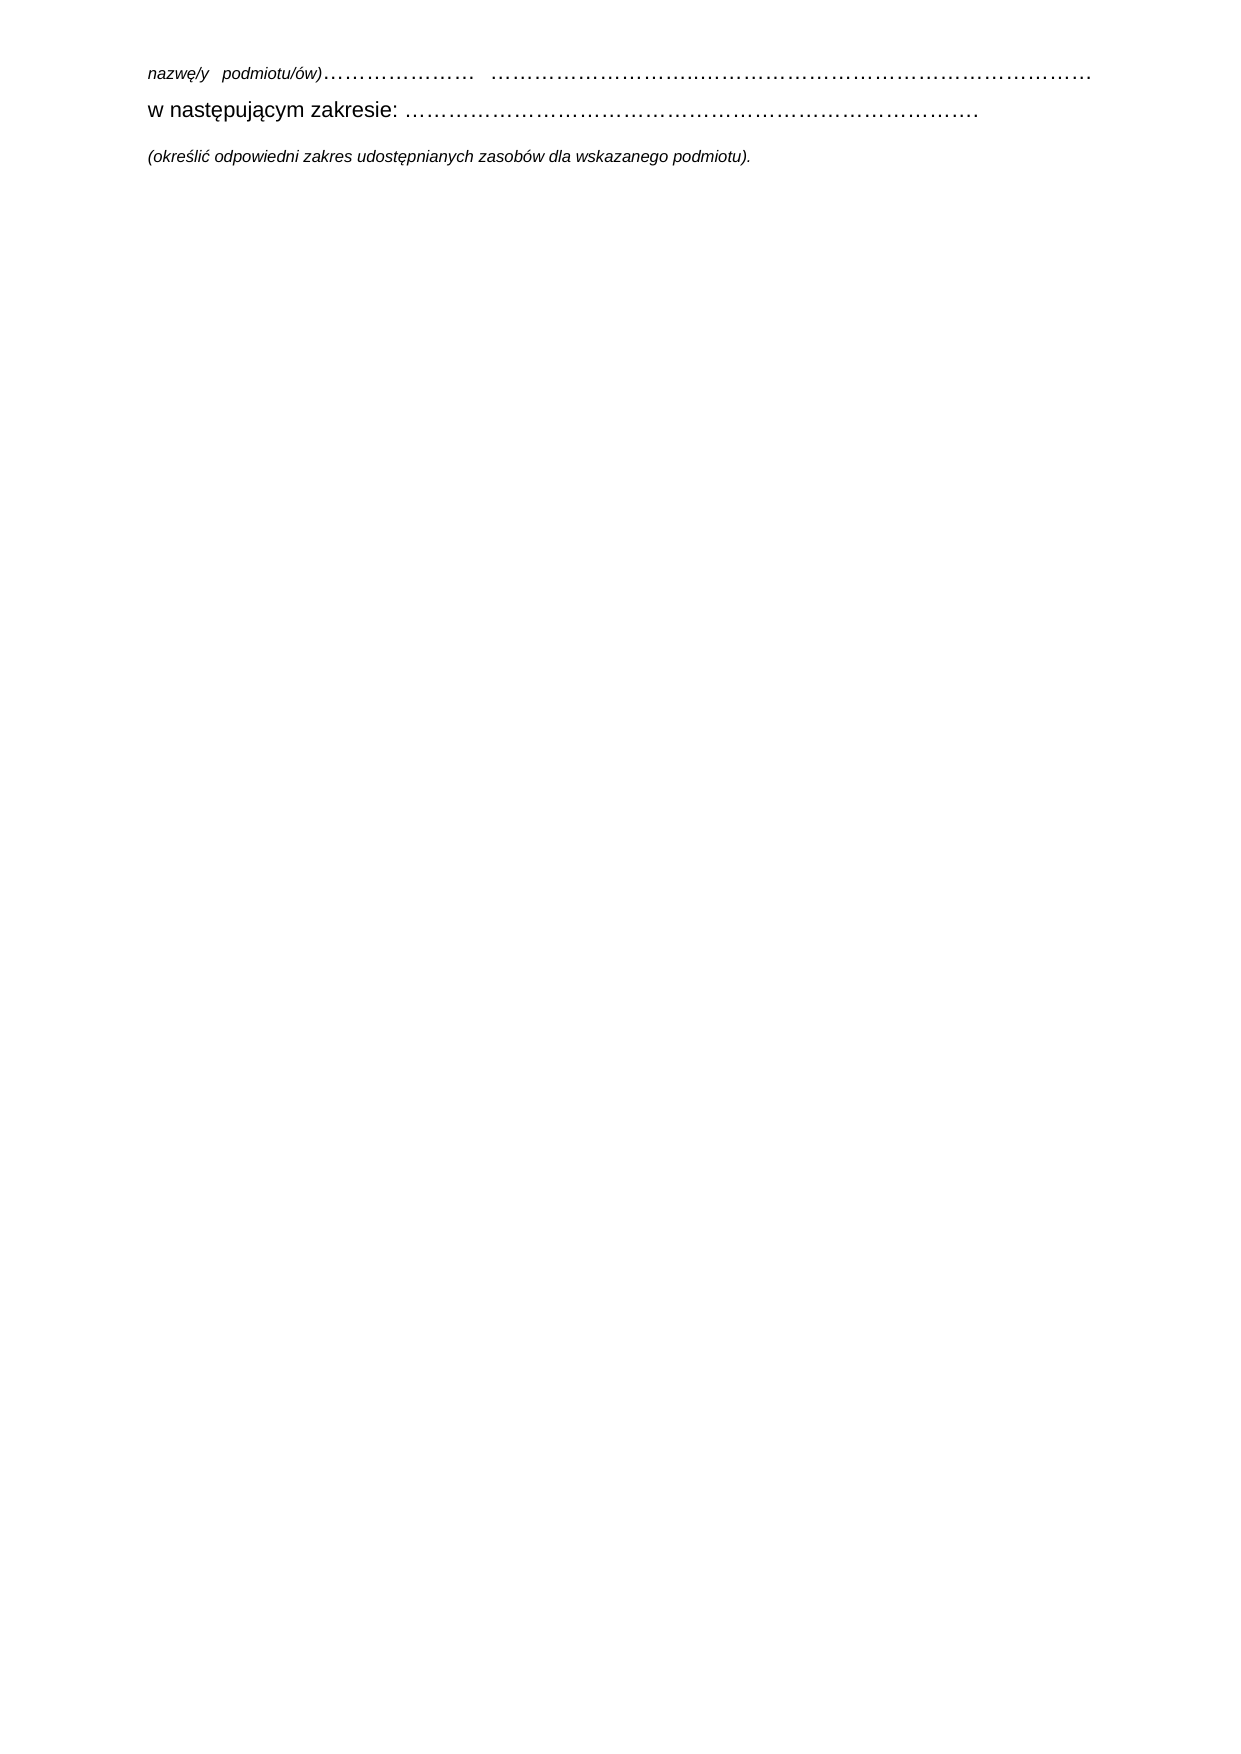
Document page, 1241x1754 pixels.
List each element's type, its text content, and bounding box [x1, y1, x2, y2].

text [148, 59, 1093, 122]
text (określić odpowiedni zakres udostępnianych zasobów dla wskazanego podmiotu). [148, 147, 1093, 166]
